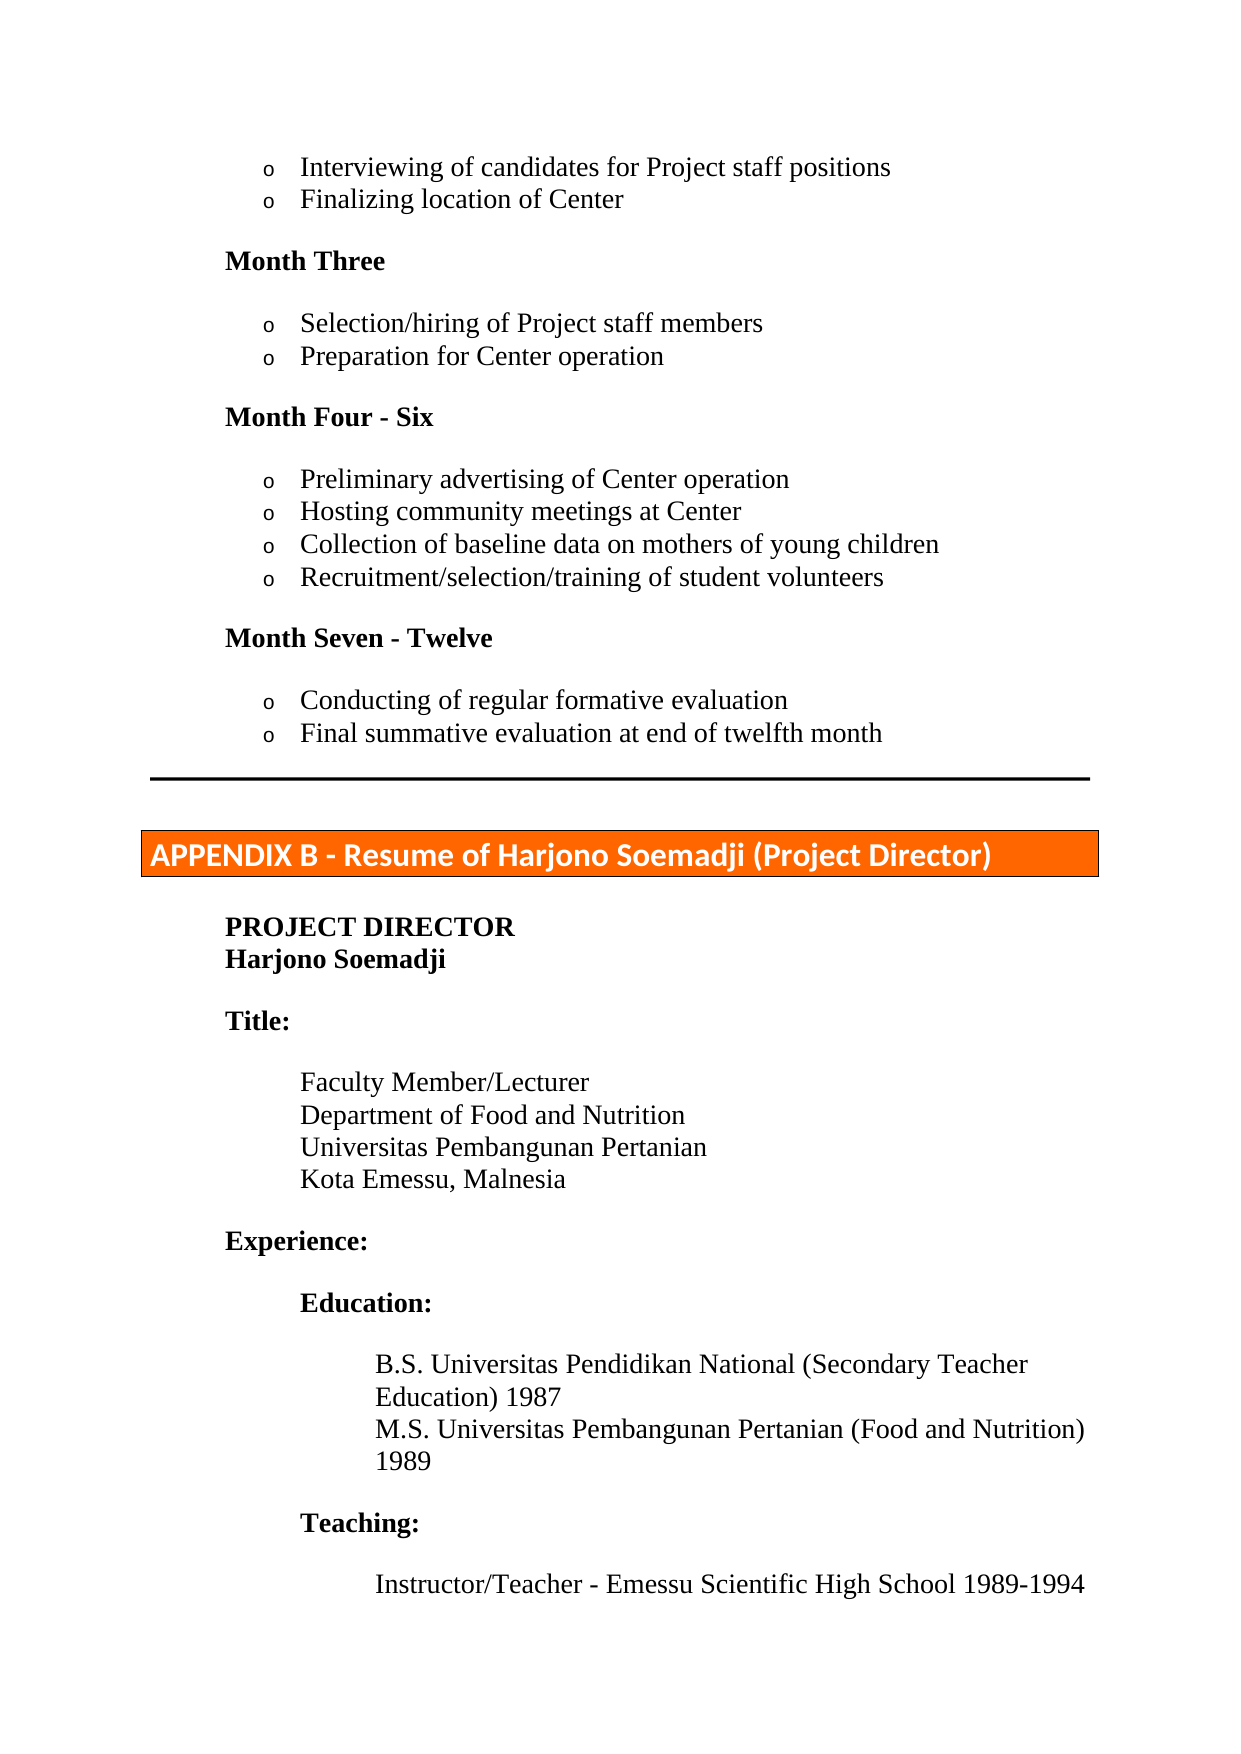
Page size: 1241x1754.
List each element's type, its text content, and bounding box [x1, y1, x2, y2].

list Interviewing of candidates for Project staff positions [262, 150, 1090, 183]
text PROJECT DIRECTOR Harjono Soemadji [225, 910, 1090, 974]
text Title: [225, 1004, 1090, 1036]
list Preparation for Center operation [262, 338, 1090, 371]
list Hosting community meetings at Center [262, 494, 1090, 527]
list Preliminary advertising of Center operation [262, 462, 1090, 494]
list Conducting of regular formative evaluation [262, 683, 1090, 716]
list Collection of baseline data on mothers of young children [262, 527, 1090, 560]
text Teaching: [300, 1506, 1090, 1538]
text Month Three [225, 244, 1090, 277]
text B.S. Universitas Pendidikan National (Secondary Teacher Education) 1987 M.S. Universitas Pembangunan Pertanian (Food and Nutrition) 1989 [375, 1347, 1090, 1477]
text Month Four - Six [225, 400, 1090, 433]
text Instructor/Teacher - Emessu Scientific High School 1989-1994 [375, 1567, 1090, 1600]
text Education: [300, 1286, 1090, 1318]
list Recruitment/selection/training of student volunteers [262, 560, 1090, 592]
text Faculty Member/Lecturer Department of Food and Nutrition Universitas Pembangunan Pertanian Kota Emessu, Malnesia [300, 1065, 1090, 1195]
list Finalizing location of Center [262, 183, 1090, 215]
subtitle APPENDIX B - Resume of Harjono Soemadji (Project Director) [142, 831, 1098, 876]
list Selection/hiring of Project staff members [262, 306, 1090, 338]
list Final summative evaluation at end of twelfth month [262, 716, 1090, 748]
text Month Seven - Twelve [225, 621, 1090, 654]
text Experience: [225, 1224, 1090, 1256]
